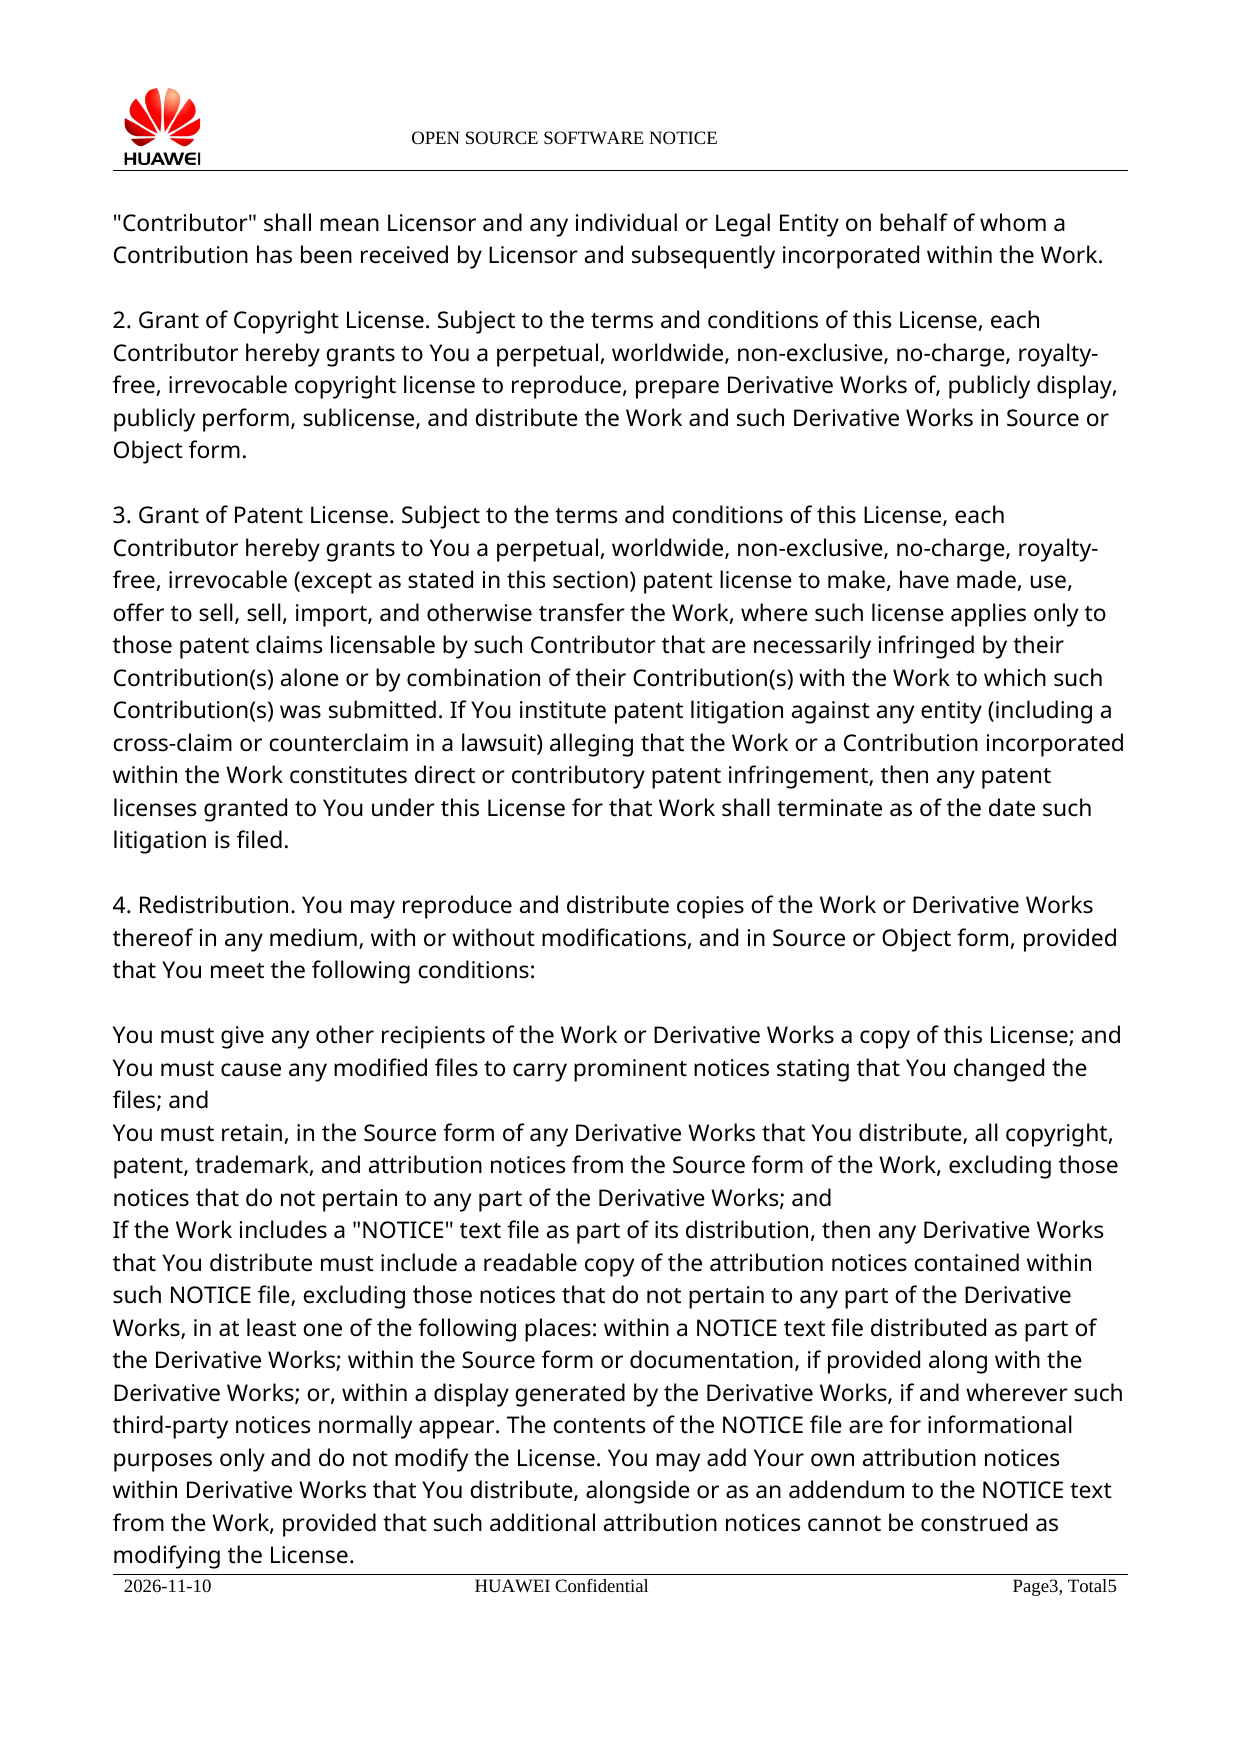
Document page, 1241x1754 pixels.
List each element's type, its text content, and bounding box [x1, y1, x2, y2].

text You must cause any modified files to carry prominent notices stating that You changed the files; and [112, 1051, 1128, 1116]
picture [124, 88, 201, 165]
text If the Work includes a "NOTICE" text file as part of its distribution, then any Derivative Works that You distribute must include a readable copy of the attribution notices contained within such NOTICE file, excluding those notices that do not pertain to any part of the Derivative Works, in at least one of the following places: within a NOTICE text file distributed as part of the Derivative Works; within the Source form or documentation, if provided along with the Derivative Works; or, within a display generated by the Derivative Works, if and wherever such third-party notices normally appear. The contents of the NOTICE file are for informational purposes only and do not modify the License. You may add Your own attribution notices within Derivative Works that You distribute, alongside or as an addendum to the NOTICE text from the Work, provided that such additional attribution notices cannot be construed as modifying the License. [112, 1214, 1128, 1571]
text 3. Grant of Patent License. Subject to the terms and conditions of this License, each Contributor hereby grants to You a perpetual, worldwide, non-exclusive, no-charge, royalty-free, irrevocable (except as stated in this section) patent license to make, have made, use, offer to sell, sell, import, and otherwise transfer the Work, where such license applies only to those patent claims licensable by such Contributor that are necessarily infringed by their Contribution(s) alone or by combination of their Contribution(s) with the Work to which such Contribution(s) was submitted. If You institute patent litigation against any entity (including a cross-claim or counterclaim in a lawsuit) alleging that the Work or a Contribution incorporated within the Work constitutes direct or contributory patent infringement, then any patent licenses granted to You under this License for that Work shall terminate as of the date such litigation is filed. [112, 499, 1128, 856]
text "Contributor" shall mean Licensor and any individual or Legal Entity on behalf of whom a Contribution has been received by Licensor and subsequently incorporated within the Work. [112, 206, 1128, 271]
text 4. Redistribution. You may reproduce and distribute copies of the Work or Derivative Works thereof in any medium, with or without modifications, and in Source or Object form, provided that You meet the following conditions: [112, 889, 1128, 986]
text 2. Grant of Copyright License. Subject to the terms and conditions of this License, each Contributor hereby grants to You a perpetual, worldwide, non-exclusive, no-charge, royalty-free, irrevocable copyright license to reproduce, prepare Derivative Works of, publicly display, publicly perform, sublicense, and distribute the Work and such Derivative Works in Source or Object form. [112, 304, 1128, 466]
text You must give any other recipients of the Work or Derivative Works a copy of this License; and [112, 1019, 1128, 1051]
text You must retain, in the Source form of any Derivative Works that You distribute, all copyright, patent, trademark, and attribution notices from the Source form of the Work, excluding those notices that do not pertain to any part of the Derivative Works; and [112, 1116, 1128, 1214]
